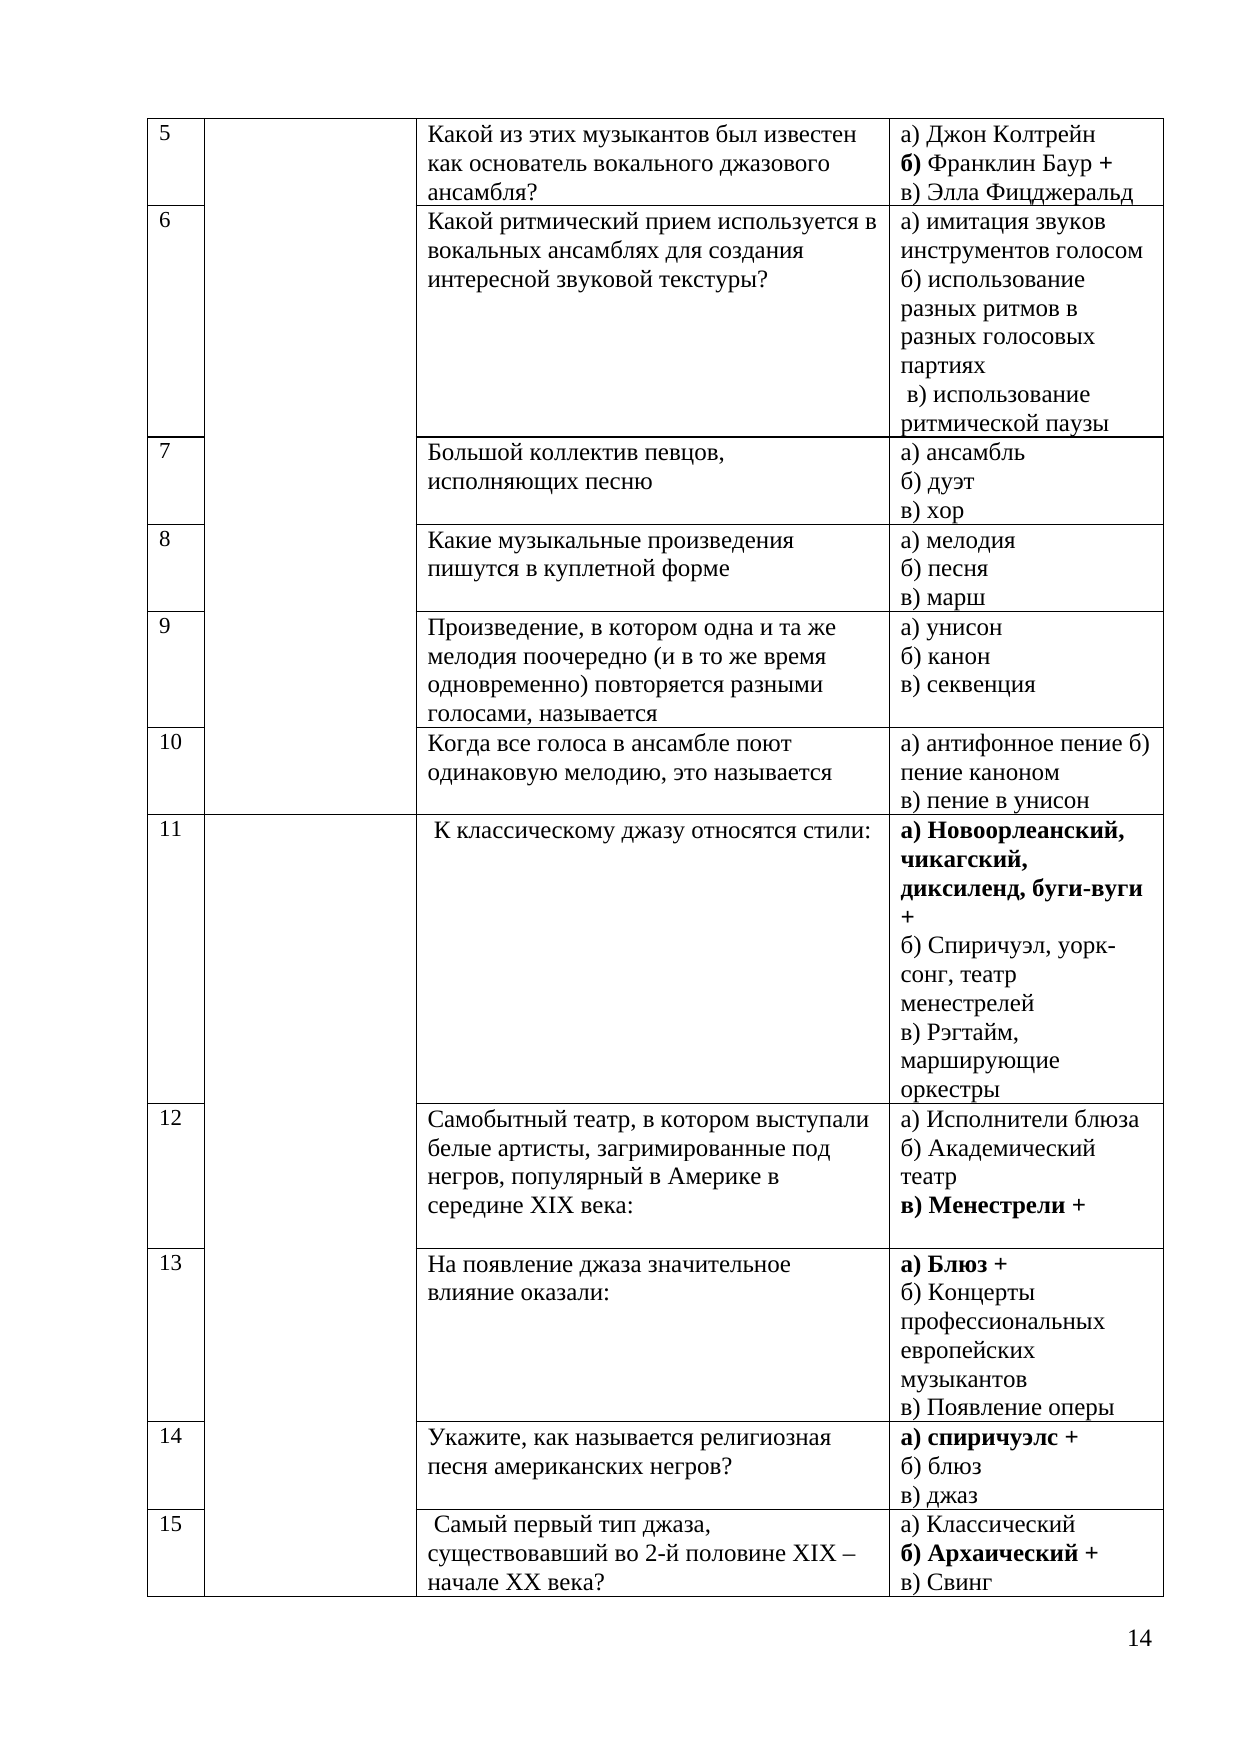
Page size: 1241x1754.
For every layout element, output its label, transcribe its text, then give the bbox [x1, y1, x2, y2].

table_cell Укажите, как называется религиозная песня американских негров? [417, 1422, 889, 1508]
table_cell 11 [148, 815, 204, 1103]
table_cell а) Новоорлеанский, чикагский, диксиленд, буги-вуги + б) Спиричуэл, уорк-сонг, театр менестрелей в) Рэгтайм, марширующие оркестры [915, 815, 1163, 1103]
table_cell 5 [148, 119, 204, 205]
table_cell а) антифонное пение б) пение каноном в) пение в унисон [890, 728, 1163, 814]
table_cell На появление джаза значительное влияние оказали: [417, 1249, 889, 1421]
table_cell а) Блюз + б) Концерты профессиональных европейских музыкантов в) Появление оперы [890, 1249, 1163, 1421]
table_cell Произведение, в котором одна и та же мелодия поочередно (и в то же время одновременно) повторяется разными голосами, называется [417, 612, 889, 727]
table_cell а) спиричуэлс + б) блюз в) джаз [978, 1422, 1163, 1508]
table_cell 10 [148, 728, 204, 814]
table_cell а) ансамбль б) дуэт в) хор [890, 438, 1163, 524]
table_cell 7 [148, 438, 204, 524]
table_cell Какой из этих музыкантов был известен как основатель вокального джазового ансамбля? [417, 119, 889, 205]
table_cell 9 [148, 612, 204, 727]
table_cell Большой коллектив певцов, исполняющих песню [417, 438, 889, 524]
table_cell Когда все голоса в ансамбле поют одинаковую мелодию, это называется [417, 728, 889, 814]
table_cell 13 [148, 1249, 204, 1421]
table_cell а) Классический б) Архаический + в) Свинг [992, 1510, 1163, 1596]
table_cell Какие музыкальные произведения пишутся в куплетной форме [417, 525, 889, 611]
table_cell 12 [148, 1104, 204, 1248]
table_cell Самобытный театр, в котором выступали белые артисты, загримированные под негров, популярный в Америке в середине ХIX века: [417, 1104, 889, 1248]
table_cell 14 [148, 1422, 204, 1508]
table_cell а) Джон Колтрейн б) Франклин Баур + в) Элла Фицджеральд [926, 119, 1163, 205]
table_cell [205, 815, 416, 1596]
table_cell Какой ритмический прием используется в вокальных ансамблях для создания интересной звуковой текстуры? [417, 206, 889, 436]
table_cell К классическому джазу относятся стили: [417, 815, 889, 1103]
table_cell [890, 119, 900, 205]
table_cell а) унисон б) канон в) секвенция [890, 612, 1163, 727]
table_cell а) мелодия б) песня в) марш [890, 525, 1163, 611]
table_cell 15 [148, 1510, 204, 1596]
table_cell 8 [148, 525, 204, 611]
table_cell а) Исполнители блюза б) Академический театр в) Менестрели + [890, 1104, 1163, 1248]
table_cell Самый первый тип джаза, существовавший во 2-й половине XIX – начале ХХ века? [605, 1510, 889, 1596]
table_cell а) имитация звуков инструментов голосом б) использование разных ритмов в разных голосовых партиях в) использование ритмической паузы [890, 206, 1163, 436]
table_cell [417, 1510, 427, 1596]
table_cell 6 [148, 206, 204, 436]
